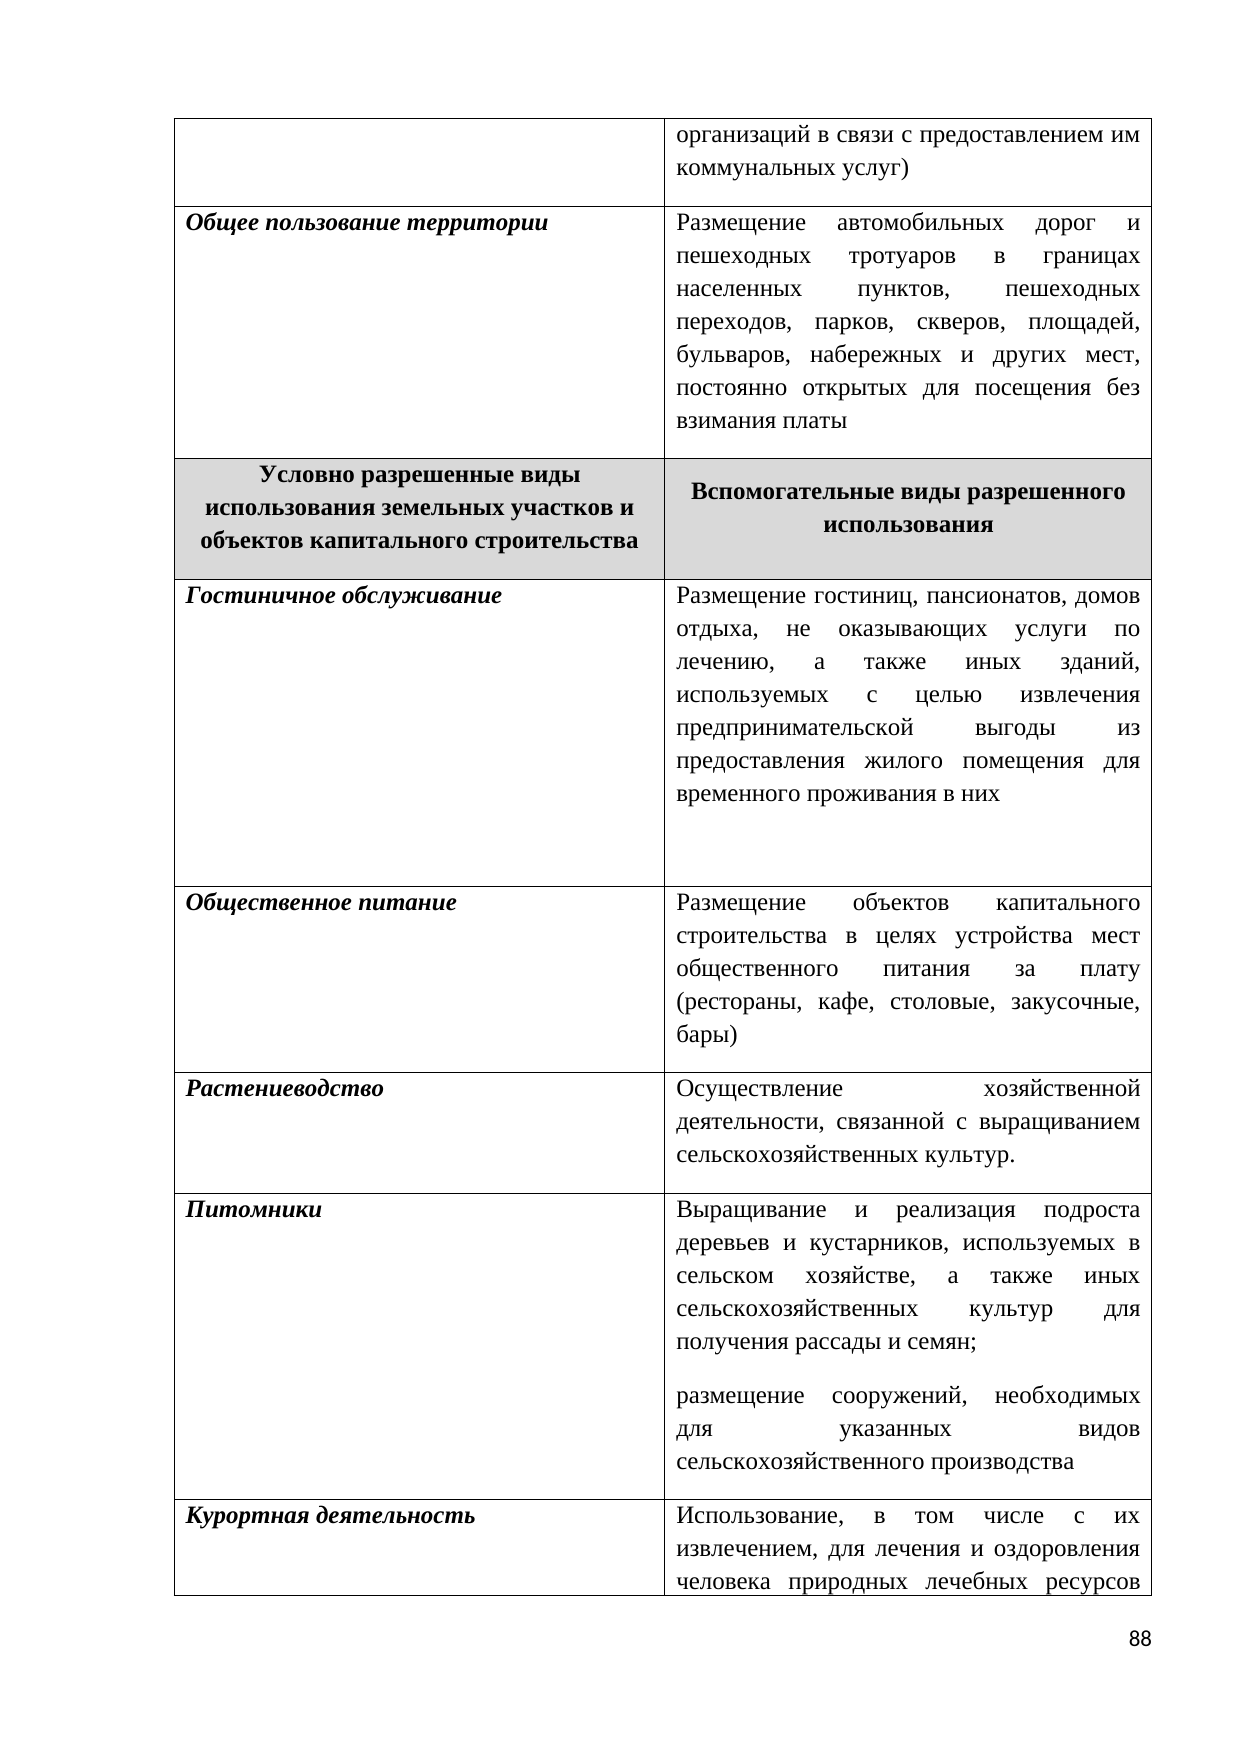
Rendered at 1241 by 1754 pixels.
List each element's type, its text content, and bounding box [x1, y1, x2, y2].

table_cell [665, 1500, 1151, 1595]
table_cell Питомники [175, 1194, 664, 1499]
table_cell Размещение объектов капитального строительства в целях устройства мест общественного питания за плату (рестораны, кафе, столовые, закусочные, бары) [665, 887, 1151, 1072]
table_cell Растениеводство [175, 1073, 664, 1193]
table_cell Размещение автомобильных дорог и пешеходных тротуаров в границах населенных пунктов, пешеходных переходов, парков, скверов, площадей, бульваров, набережных и других мест, постоянно открытых для посещения без взимания платы [665, 207, 1151, 458]
table_cell Размещение гостиниц, пансионатов, домов отдыха, не оказывающих услуги по лечению, а также иных зданий, используемых с целью извлечения предпринимательской выгоды из предоставления жилого помещения для временного проживания в них [665, 580, 1151, 886]
table_cell Условно разрешенные виды использования земельных участков и объектов капитального строительства [175, 459, 664, 579]
table_cell Гостиничное обслуживание [175, 580, 664, 886]
table_cell Общественное питание [175, 887, 664, 1072]
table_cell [175, 1500, 664, 1595]
table_cell Выращивание и реализация подроста деревьев и кустарников, используемых в сельском хозяйстве, а также иных сельскохозяйственных культур для получения рассады и семян; размещение сооружений, необходимых для указанных видов сельскохозяйственного производства [665, 1194, 1151, 1499]
table_cell Осуществление хозяйственной деятельности, связанной с выращиванием сельскохозяйственных культур. [665, 1073, 1151, 1193]
table_cell Общее пользование территории [175, 207, 664, 458]
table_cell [175, 119, 664, 206]
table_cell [665, 119, 1151, 206]
table_cell Вспомогательные виды разрешенного использования [665, 459, 1151, 579]
